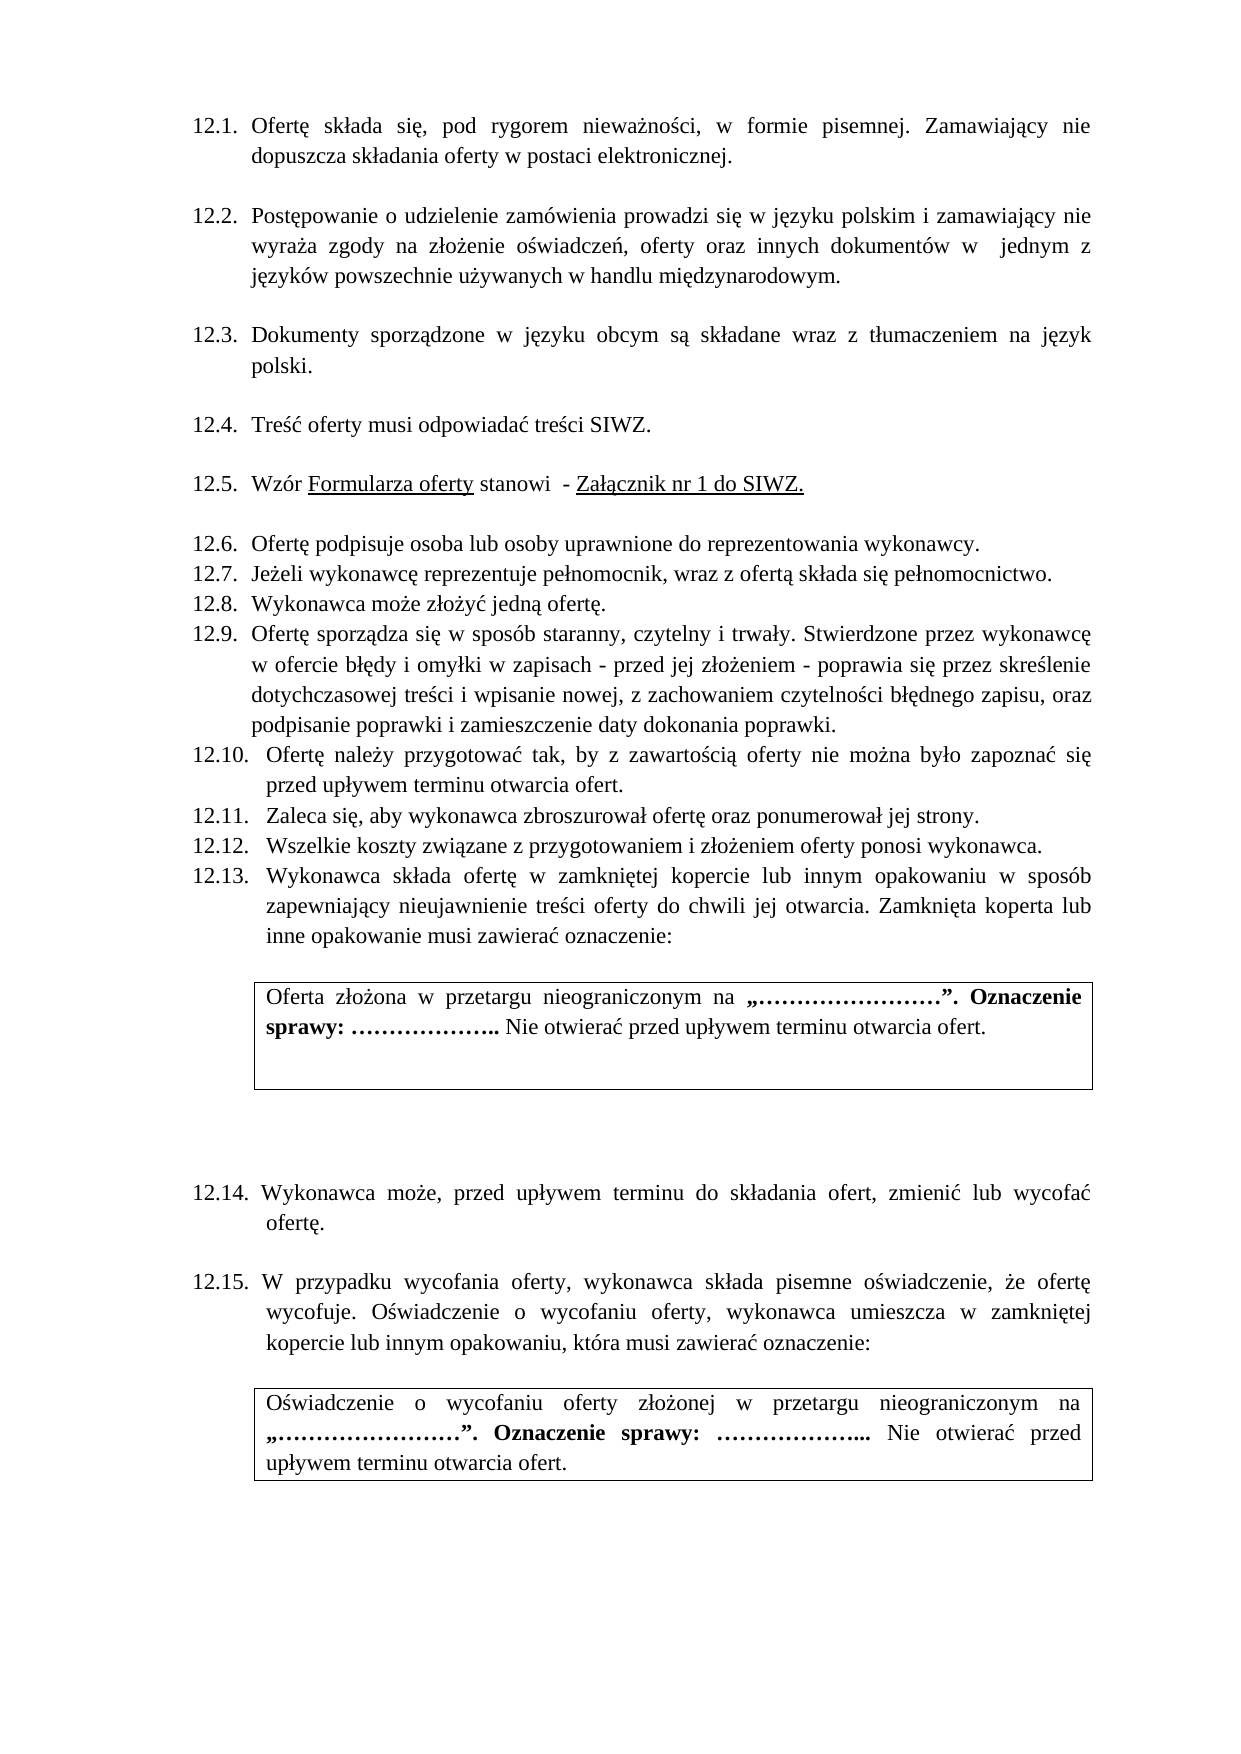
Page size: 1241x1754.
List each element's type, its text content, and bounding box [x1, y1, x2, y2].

list Ofertę należy przygotować tak, by z zawartością oferty nie można było zapoznać się przed upływem terminu otwarcia ofert. [192, 741, 1093, 798]
list Dokumenty sporządzone w języku obcym są składane wraz z tłumaczeniem na język polski. [192, 321, 1093, 378]
text 12.14. Wykonawca może, przed upływem terminu do składania ofert, zmienić lub wycofać ofertę. [192, 1179, 1093, 1235]
list Jeżeli wykonawcę reprezentuje pełnomocnik, wraz z ofertą składa się pełnomocnictwo. [192, 560, 1093, 586]
list Ofertę składa się, pod rygorem nieważności, w formie pisemnej. Zamawiający nie dopuszcza składania oferty w postaci elektronicznej. [192, 112, 1093, 169]
list Ofertę sporządza się w sposób staranny, czytelny i trwały. Stwierdzone przez wykonawcę w ofercie błędy i omyłki w zapisach - przed jej złożeniem - poprawia się przez skreślenie dotychczasowej treści i wpisanie nowej, z zachowaniem czytelności błędnego zapisu, oraz podpisanie poprawki i zamieszczenie daty dokonania poprawki. [192, 620, 1093, 737]
list Wykonawca składa ofertę w zamkniętej kopercie lub innym opakowaniu w sposób zapewniający nieujawnienie treści oferty do chwili jej otwarcia. Zamknięta koperta lub inne opakowanie musi zawierać oznaczenie: [192, 862, 1093, 949]
text 12.15. W przypadku wycofania oferty, wykonawca składa pisemne oświadczenie, że ofertę wycofuje. Oświadczenie o wycofaniu oferty, wykonawca umieszcza w zamkniętej kopercie lub innym opakowaniu, która musi zawierać oznaczenie: [192, 1268, 1093, 1355]
list Ofertę podpisuje osoba lub osoby uprawnione do reprezentowania wykonawcy. [192, 530, 1093, 556]
list Treść oferty musi odpowiadać treści SIWZ. [192, 411, 1093, 437]
list Wszelkie koszty związane z przygotowaniem i złożeniem oferty ponosi wykonawca. [192, 832, 1093, 858]
table_header Oświadczenie o wycofaniu oferty złożonej w przetargu nieograniczonym na „……………………”. Oznaczenie sprawy: ………………... Nie otwierać przed upływem terminu otwarcia ofert. [255, 1389, 1092, 1480]
list Wykonawca może złożyć jedną ofertę. [192, 590, 1093, 617]
list Wzór Formularza oferty stanowi - Załącznik nr 1 do SIWZ. [192, 470, 1093, 497]
list Postępowanie o udzielenie zamówienia prowadzi się w języku polskim i zamawiający nie wyraża zgody na złożenie oświadczeń, oferty oraz innych dokumentów w jednym z języków powszechnie używanych w handlu międzynarodowym. [192, 202, 1093, 288]
list Zaleca się, aby wykonawca zbroszurował ofertę oraz ponumerował jej strony. [192, 802, 1093, 828]
table_header Oferta złożona w przetargu nieograniczonym na „……………………”. Oznaczenie sprawy: ……………….. Nie otwierać przed upływem terminu otwarcia ofert. [255, 983, 1092, 1089]
